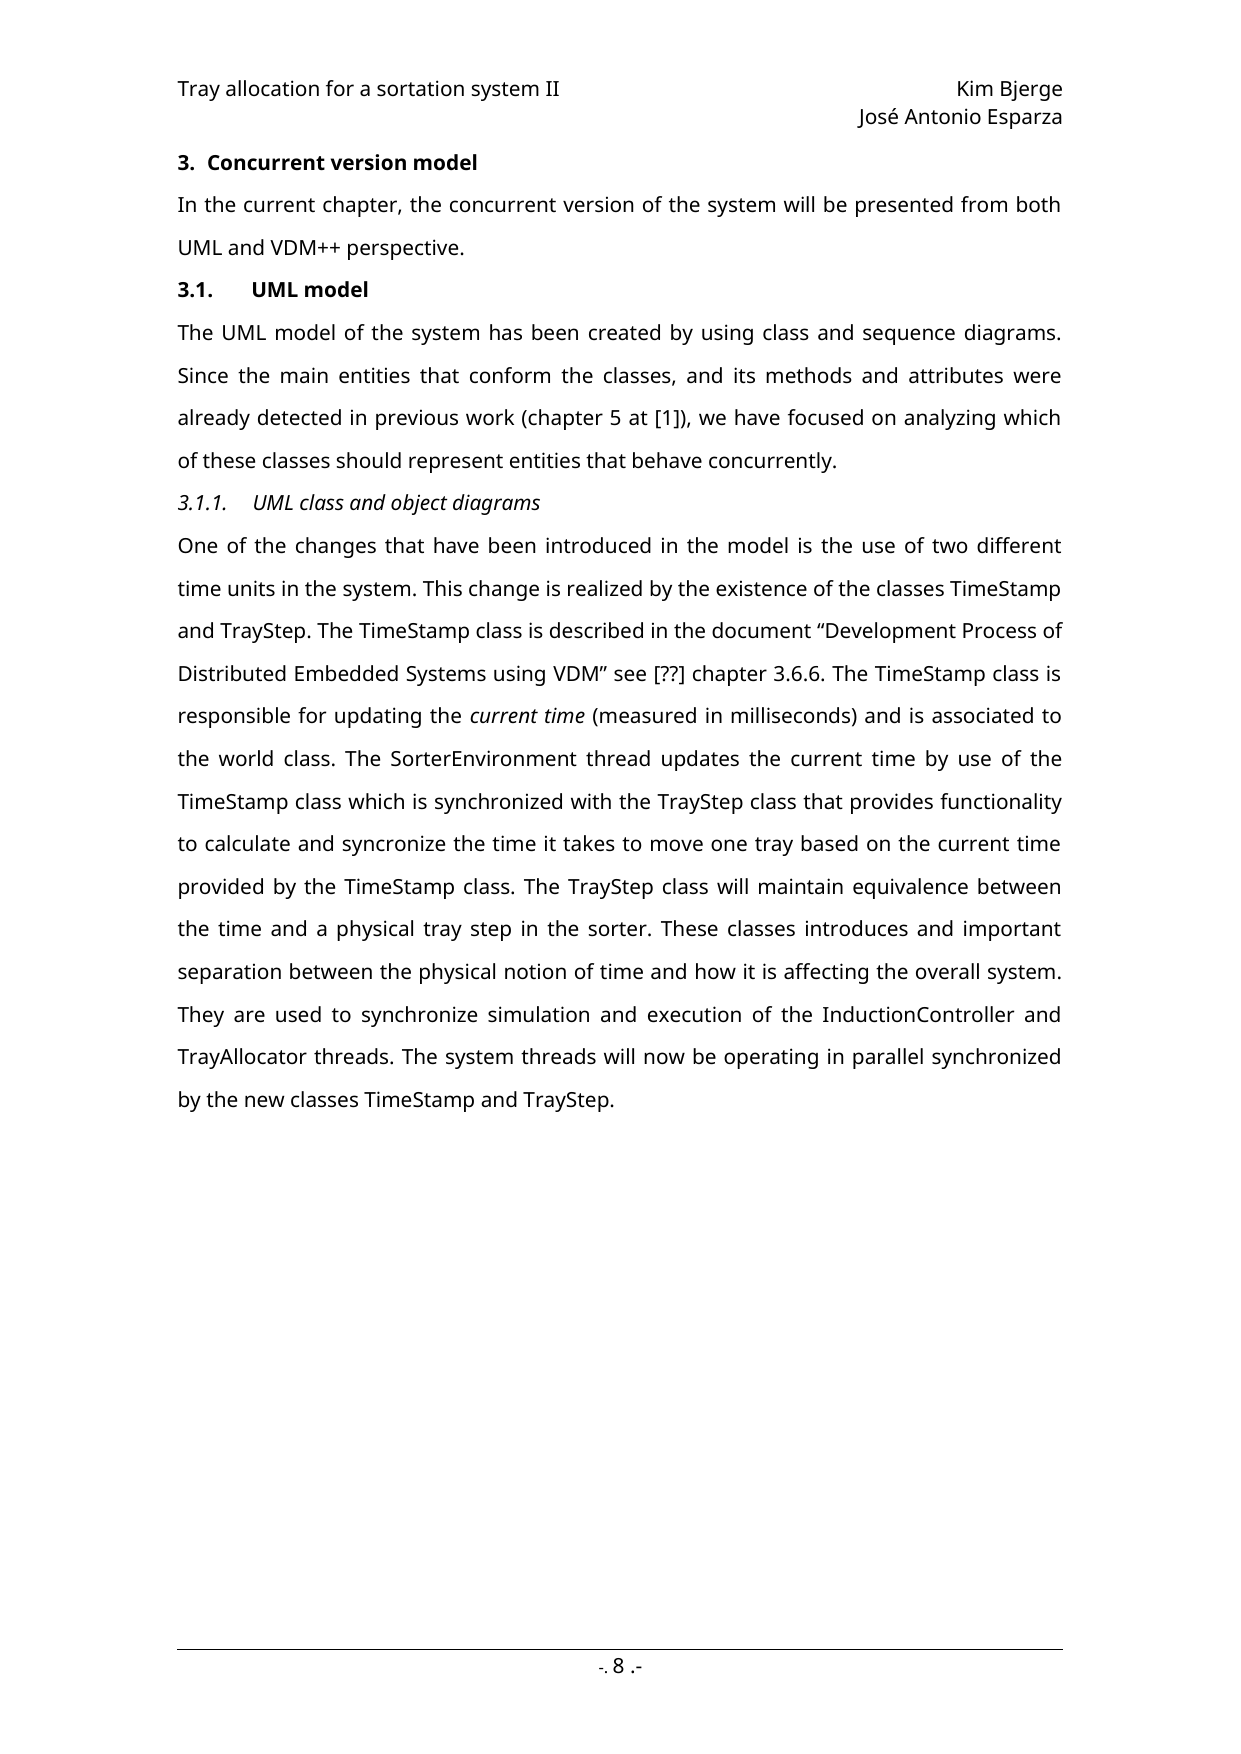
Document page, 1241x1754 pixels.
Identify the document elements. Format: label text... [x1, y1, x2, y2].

text In the current chapter, the concurrent version of the system will be presented from both UML and VDM++ perspective. [177, 190, 1063, 261]
subtitle UML class and object diagrams [177, 488, 1063, 517]
text The UML model of the system has been created by using class and sequence diagrams. Since the main entities that conform the classes, and its methods and attributes were already detected in previous work (chapter 5 at [1]), we have focused on analyzing which of these classes should represent entities that behave concurrently. [177, 318, 1063, 474]
text One of the changes that have been introduced in the model is the use of two different time units in the system. This change is realized by the existence of the classes TimeStamp and TrayStep. The TimeStamp class is described in the document “Development Process of Distributed Embedded Systems using VDM” see [??] chapter 3.6.6. The TimeStamp class is responsible for updating the current time (measured in milliseconds) and is associated to the world class. The SorterEnvironment thread updates the current time by use of the TimeStamp class which is synchronized with the TrayStep class that provides functionality to calculate and syncronize the time it takes to move one tray based on the current time provided by the TimeStamp class. The TrayStep class will maintain equivalence between the time and a physical tray step in the sorter. These classes introduces and important separation between the physical notion of time and how it is affecting the overall system. They are used to synchronize simulation and execution of the InductionController and TrayAllocator threads. The system threads will now be operating in parallel synchronized by the new classes TimeStamp and TrayStep. [177, 531, 1063, 1113]
subtitle Concurrent version model [177, 148, 1063, 176]
subtitle UML model [177, 276, 1063, 304]
